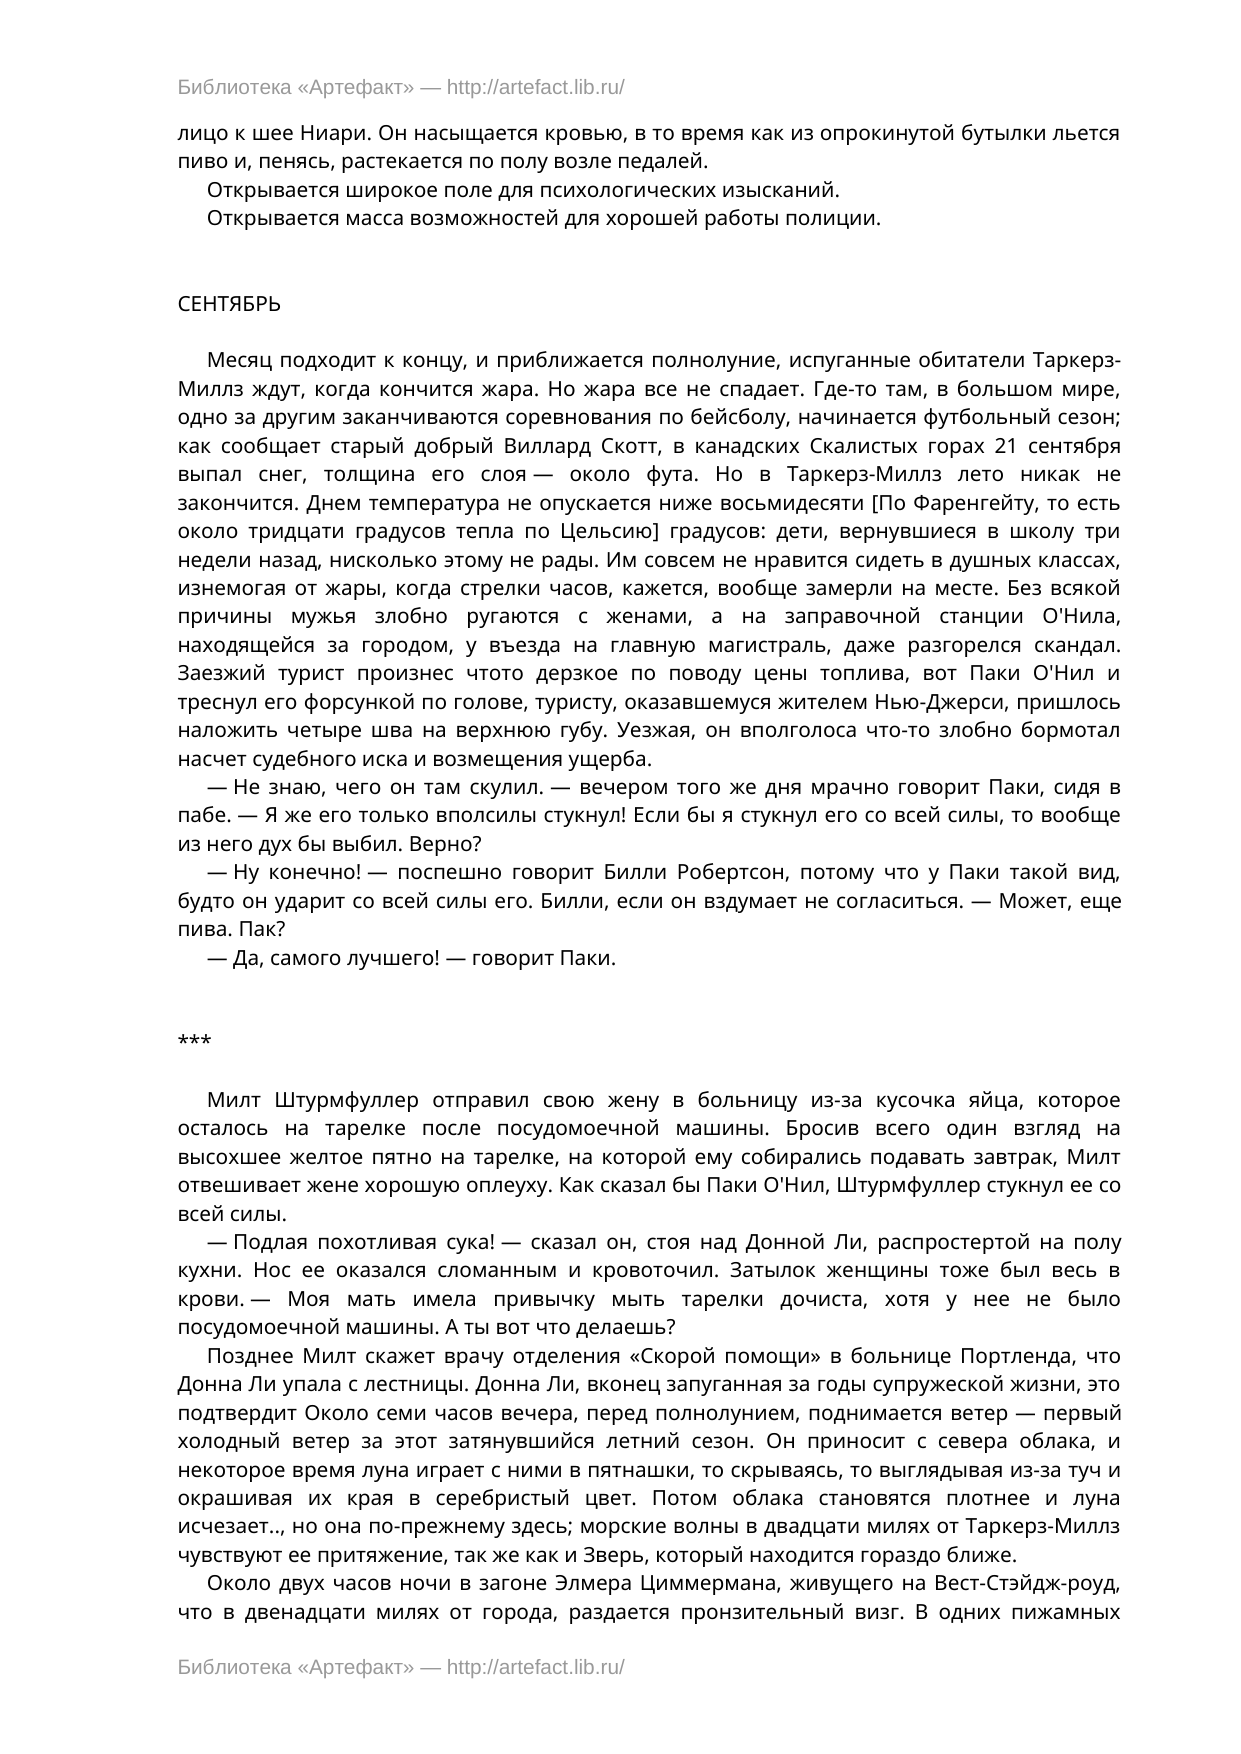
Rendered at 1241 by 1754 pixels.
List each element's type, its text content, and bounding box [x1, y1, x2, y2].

text — Да, самого лучшего! — говорит Паки. [177, 943, 1122, 971]
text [177, 1568, 1122, 1625]
text — Не знаю, чего он там скулил. — вечером того же дня мрачно говорит Паки, сидя в пабе. — Я же его только вполсилы стукнул! Если бы я стукнул его со всей силы, то вообще из него дух бы выбил. Верно? [177, 772, 1122, 857]
text СЕНТЯБРЬ [177, 289, 1122, 317]
text Милт Штурмфуллер отправил свою жену в больницу из-за кусочка яйца, которое осталось на тарелке после посудомоечной машины. Бросив всего один взгляд на высохшее желтое пятно на тарелке, на которой ему собирались подавать завтрак, Милт отвешивает жене хорошую оплеуху. Как сказал бы Паки О'Нил, Штурмфуллер стукнул ее со всей силы. [177, 1085, 1122, 1227]
text Открывается масса возможностей для хорошей работы полиции. [177, 203, 1122, 232]
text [177, 118, 1122, 175]
text Открывается широкое поле для психологических изысканий. [177, 175, 1122, 203]
text Месяц подходит к концу, и приближается полнолуние, испуганные обитатели Таркерз-Миллз ждут, когда кончится жара. Но жара все не спадает. Где-то там, в большом мире, одно за другим заканчиваются соревнования по бейсболу, начинается футбольный сезон; как сообщает старый добрый Виллард Скотт, в канадских Скалистых горах 21 сентября выпал снег, толщина его слоя — около фута. Но в Таркерз-Миллз лето никак не закончится. Днем температура не опускается ниже восьмидесяти [По Фаренгейту, то есть около тридцати градусов тепла по Цельсию] градусов: дети, вернувшиеся в школу три недели назад, нисколько этому не рады. Им совсем не нравится сидеть в душных классах, изнемогая от жары, когда стрелки часов, кажется, вообще замерли на месте. Без всякой причины мужья злобно ругаются с женами, а на заправочной станции О'Нила, находящейся за городом, у въезда на главную магистраль, даже разгорелся скандал. Заезжий турист произнес чтото дерзкое по поводу цены топлива, вот Паки О'Нил и треснул его форсункой по голове, туристу, оказавшемуся жителем Нью-Джерси, пришлось наложить четыре шва на верхнюю губу. Уезжая, он вполголоса что-то злобно бормотал насчет судебного иска и возмещения ущерба. [177, 346, 1122, 772]
text — Ну конечно! — поспешно говорит Билли Робертсон, потому что у Паки такой вид, будто он ударит со всей силы его. Билли, если он вздумает не согласиться. — Может, еще пива. Пак? [177, 857, 1122, 943]
text *** [177, 1028, 1122, 1057]
text Позднее Милт скажет врачу отделения «Скорой помощи» в больнице Портленда, что Донна Ли упала с лестницы. Донна Ли, вконец запуганная за годы супружеской жизни, это подтвердит Около семи часов вечера, перед полнолунием, поднимается ветер — первый холодный ветер за этот затянувшийся летний сезон. Он приносит с севера облака, и некоторое время луна играет с ними в пятнашки, то скрываясь, то выглядывая из-за туч и окрашивая их края в серебристый цвет. Потом облака становятся плотнее и луна исчезает.., но она по-прежнему здесь; морские волны в двадцати милях от Таркерз-Миллз чувствуют ее притяжение, так же как и Зверь, который находится гораздо ближе. [177, 1341, 1122, 1568]
text — Подлая похотливая сука! — сказал он, стоя над Донной Ли, распростертой на полу кухни. Нос ее оказался сломанным и кровоточил. Затылок женщины тоже был весь в крови. — Моя мать имела привычку мыть тарелки дочиста, хотя у нее не было посудомоечной машины. А ты вот что делаешь? [177, 1227, 1122, 1341]
